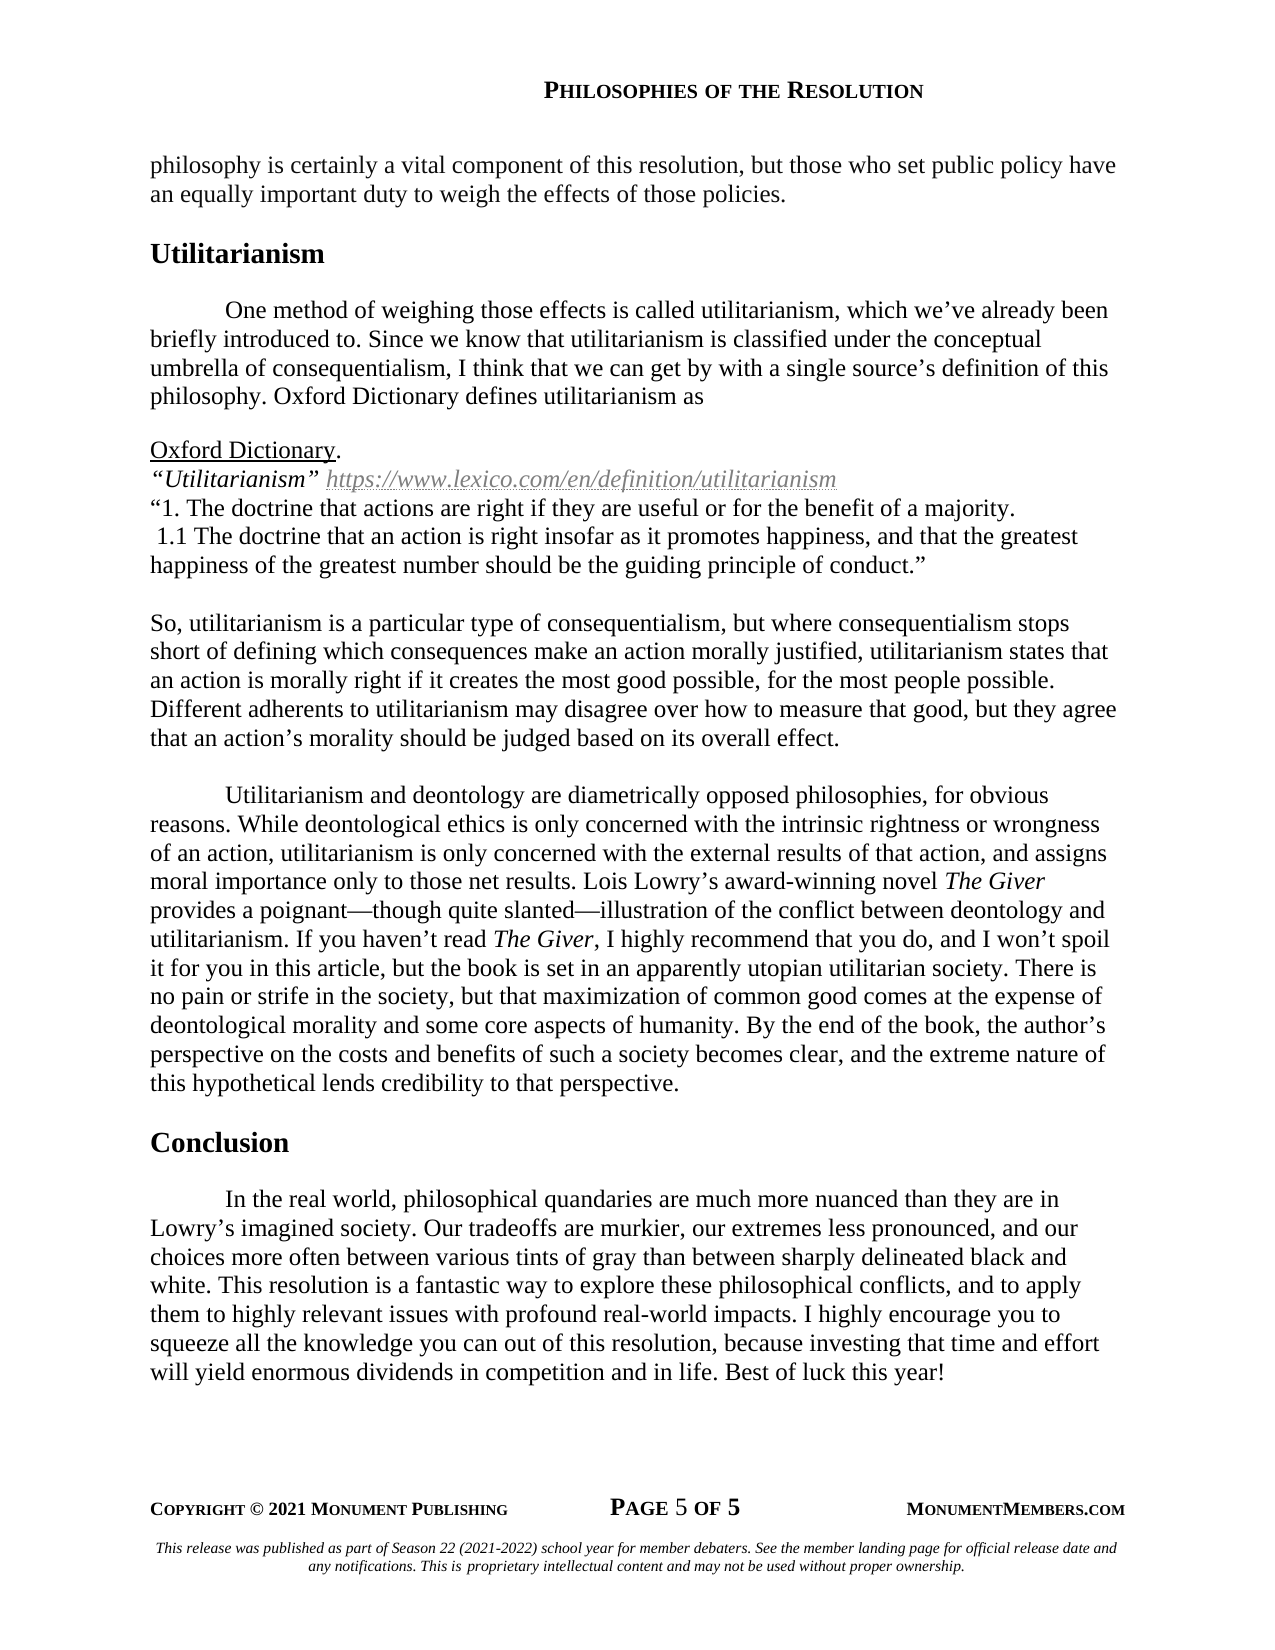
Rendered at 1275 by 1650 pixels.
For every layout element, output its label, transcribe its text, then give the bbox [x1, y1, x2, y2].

text Utilitarianism and deontology are diametrically opposed philosophies, for obvious reasons. While deontological ethics is only concerned with the intrinsic rightness or wrongness of an action, utilitarianism is only concerned with the external results of that action, and assigns moral importance only to those net results. Lois Lowry’s award-winning novel The Giver provides a poignant—though quite slanted—illustration of the conflict between deontology and utilitarianism. If you haven’t read The Giver, I highly recommend that you do, and I won’t spoil it for you in this article, but the book is set in an apparently utopian utilitarian society. There is no pain or strife in the society, but that maximization of common good comes at the expense of deontological morality and some core aspects of humanity. By the end of the book, the author’s perspective on the costs and benefits of such a society becomes clear, and the extreme nature of this hypothetical lends credibility to that perspective. [150, 780, 1125, 1096]
text 1.1 The doctrine that an action is right insofar as it promotes happiness, and that the greatest happiness of the greatest number should be the guiding principle of conduct.” [150, 521, 1125, 579]
text Utilitarianism [150, 237, 1125, 270]
text So, utilitarianism is a particular type of consequentialism, but where consequentialism stops short of defining which consequences make an action morally justified, utilitarianism states that an action is morally right if it creates the most good possible, for the most people possible. Different adherents to utilitarianism may disagree over how to measure that good, but they agree that an action’s morality should be judged based on its overall effect. [150, 608, 1125, 751]
text In the real world, philosophical quandaries are much more nuanced than they are in Lowry’s imagined society. Our tradeoffs are murkier, our extremes less pronounced, and our choices more often between various tints of gray than between sharply delineated black and white. This resolution is a fantastic way to explore these philosophical conflicts, and to apply them to highly relevant issues with profound real-world impacts. I highly encourage you to squeeze all the knowledge you can out of this resolution, because investing that time and effort will yield enormous dividends in competition and in life. Best of luck this year! [150, 1184, 1125, 1385]
text Oxford Dictionary. “Utilitarianism” https://www.lexico.com/en/definition/utilitarianism [150, 435, 1125, 493]
text One method of weighing those effects is called utilitarianism, which we’ve already been briefly introduced to. Since we know that utilitarianism is classified under the conceptual umbrella of consequentialism, I think that we can get by with a single source’s definition of this philosophy. Oxford Dictionary defines utilitarianism as [150, 295, 1125, 410]
text Conclusion [150, 1126, 1125, 1159]
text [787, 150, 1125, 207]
text “1. The doctrine that actions are right if they are useful or for the benefit of a majority. [150, 493, 1125, 521]
